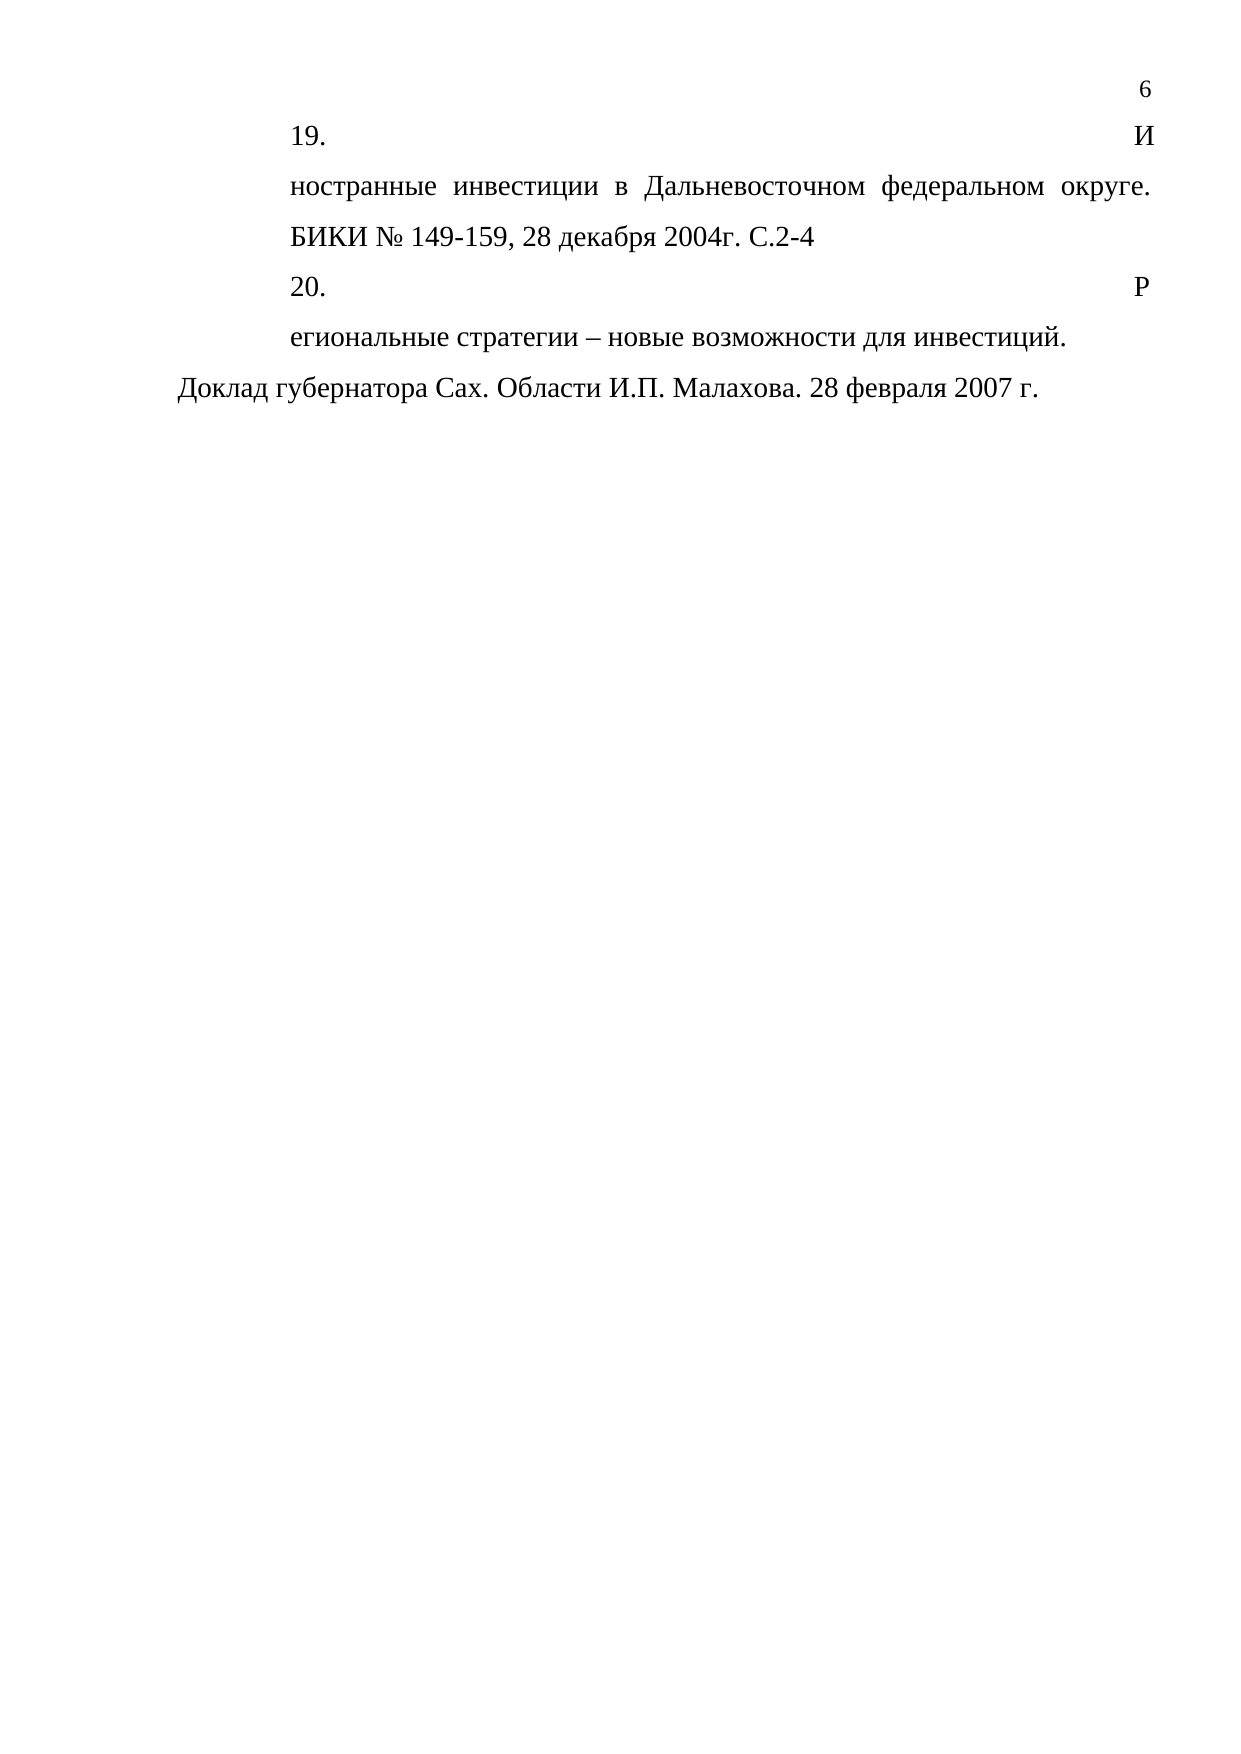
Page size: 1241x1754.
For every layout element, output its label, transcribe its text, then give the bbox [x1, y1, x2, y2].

text Иностранные инвестиции в Дальневосточном федеральном округе. БИКИ № 149-159, 28 декабря 2004г. С.2-4 [290, 118, 1152, 252]
text Региональные стратегии – новые возможности для инвестиций. [290, 269, 1152, 353]
list Доклад губернатора Сах. Области И.П. Малахова. 28 февраля 2007 г. [177, 370, 1152, 403]
